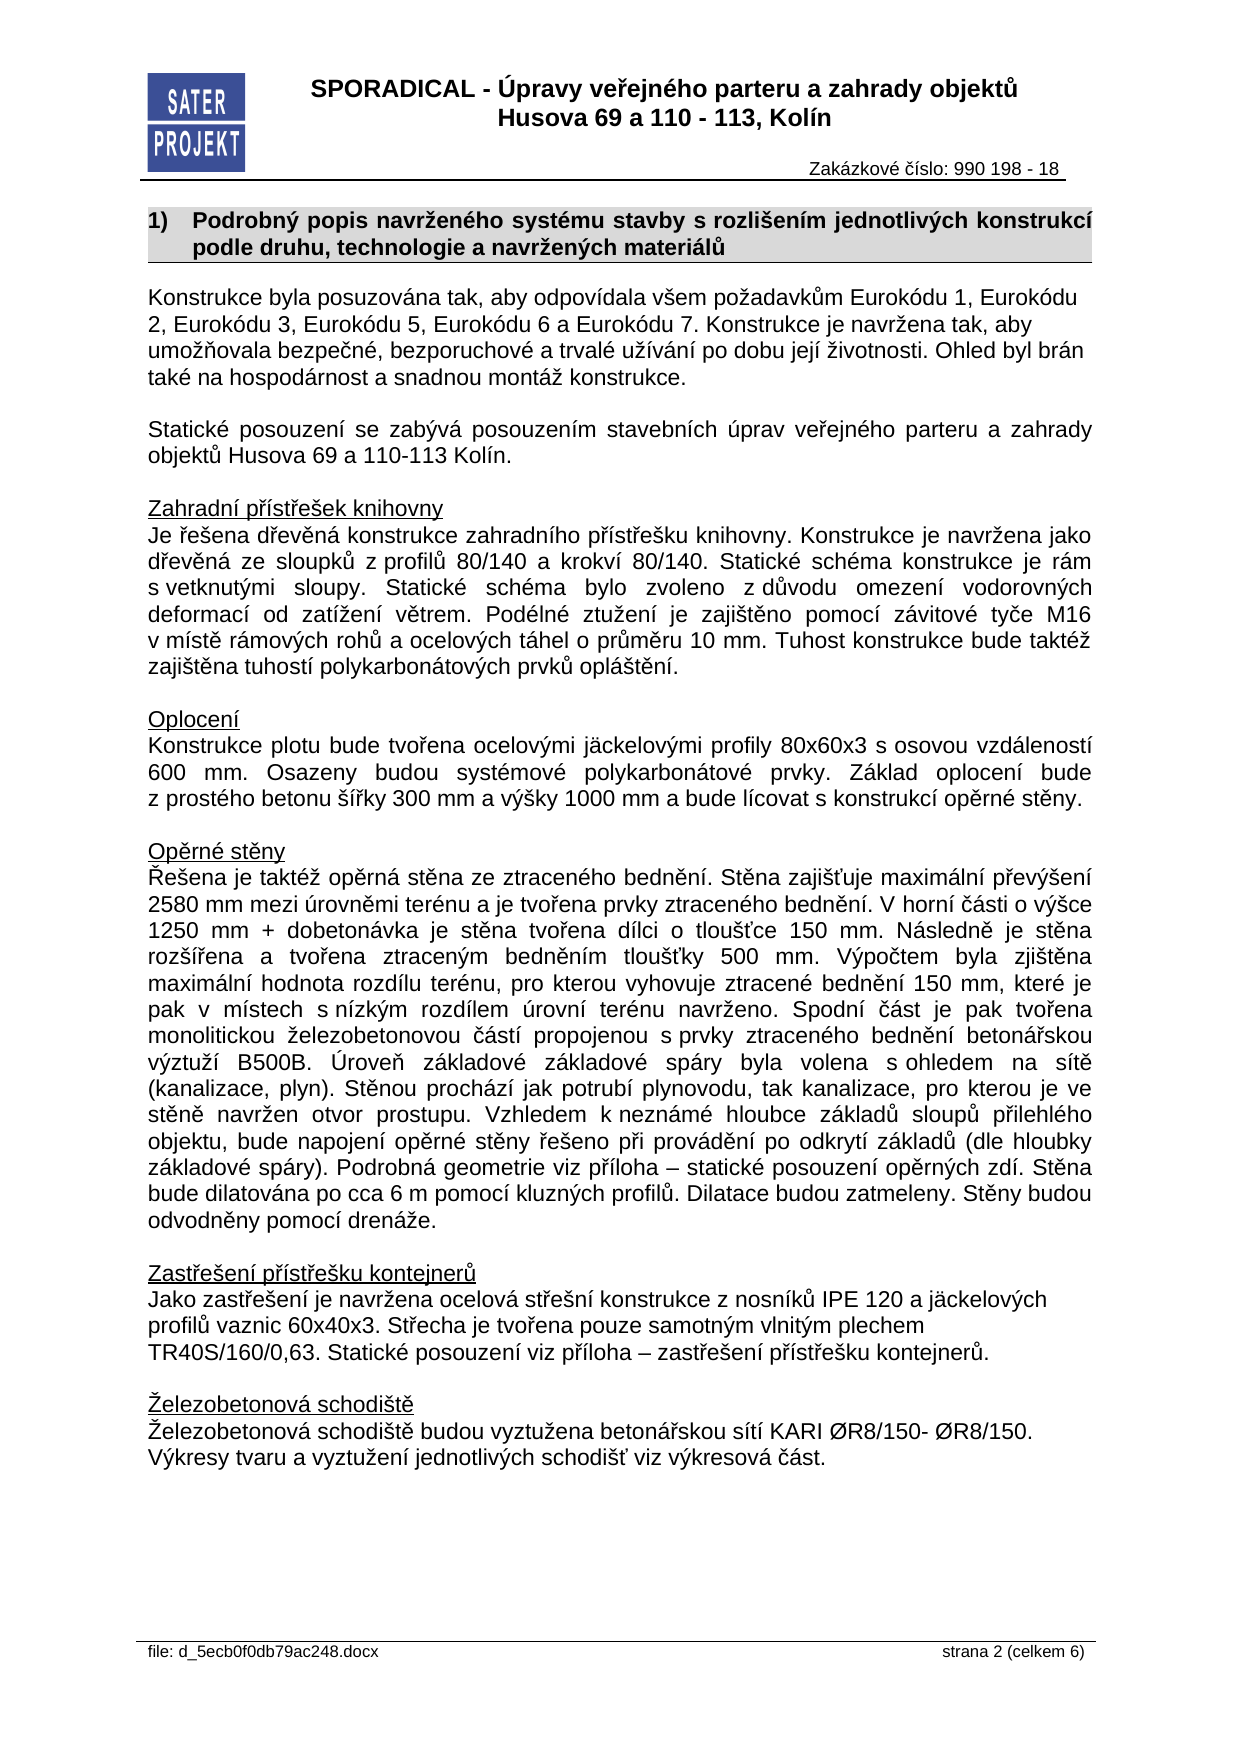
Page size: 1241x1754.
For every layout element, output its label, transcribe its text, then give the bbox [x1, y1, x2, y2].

text Opěrné stěny [148, 838, 1092, 864]
text Zahradní přístřešek knihovny [148, 495, 1092, 522]
text Zastřešení přístřešku kontejnerů [148, 1259, 1092, 1286]
text Řešena je taktéž opěrná stěna ze ztraceného bednění. Stěna zajišťuje maximální převýšení 2580 mm mezi úrovněmi terénu a je tvořena prvky ztraceného bednění. V horní části o výšce 1250 mm + dobetonávka je stěna tvořena dílci o tloušťce 150 mm. Následně je stěna rozšířena a tvořena ztraceným bedněním tloušťky 500 mm. Výpočtem byla zjištěna maximální hodnota rozdílu terénu, pro kterou vyhovuje ztracené bednění 150 mm, které je pak v místech s nízkým rozdílem úrovní terénu navrženo. Spodní část je pak tvořena monolitickou železobetonovou částí propojenou s prvky ztraceného bednění betonářskou výztuží B500B. Úroveň základové základové spáry byla volena s ohledem na sítě (kanalizace, plyn). Stěnou prochází jak potrubí plynovodu, tak kanalizace, pro kterou je ve stěně navržen otvor prostupu. Vzhledem k neznámé hloubce základů sloupů přilehlého objektu, bude napojení opěrné stěny řešeno při provádění po odkrytí základů (dle hloubky základové spáry). Podrobná geometrie viz příloha – statické posouzení opěrných zdí. Stěna bude dilatována po cca 6 m pomocí kluzných profilů. Dilatace budou zatmeleny. Stěny budou odvodněny pomocí drenáže. [148, 864, 1092, 1233]
text Jako zastřešení je navržena ocelová střešní konstrukce z nosníků IPE 120 a jäckelových profilů vaznic 60x40x3. Střecha je tvořena pouze samotným vlnitým plechem TR40S/160/0,63. Statické posouzení viz příloha – zastřešení přístřešku kontejnerů. [148, 1286, 1092, 1365]
text Železobetonová schodiště [148, 1391, 1092, 1418]
picture [147, 73, 246, 172]
text Je řešena dřevěná konstrukce zahradního přístřešku knihovny. Konstrukce je navržena jako dřevěná ze sloupků z profilů 80/140 a krokví 80/140. Statické schéma konstrukce je rám s vetknutými sloupy. Statické schéma bylo zvoleno z důvodu omezení vodorovných deformací od zatížení větrem. Podélné ztužení je zajištěno pomocí závitové tyče M16 v místě rámových rohů a ocelových táhel o průměru 10 mm. Tuhost konstrukce bude taktéž zajištěna tuhostí polykarbonátových prvků opláštění. [148, 522, 1092, 680]
text Konstrukce plotu bude tvořena ocelovými jäckelovými profily 80x60x3 s osovou vzdáleností 600 mm. Osazeny budou systémové polykarbonátové prvky. Základ oplocení bude z prostého betonu šířky 300 mm a výšky 1000 mm a bude lícovat s konstrukcí opěrné stěny. [148, 732, 1092, 811]
text Statické posouzení se zabývá posouzením stavebních úprav veřejného parteru a zahrady objektů Husova 69 a 110-113 Kolín. [148, 416, 1092, 469]
subtitle Podrobný popis navrženého systému stavby s rozlišením jednotlivých konstrukcí podle druhu, technologie a navržených materiálů [148, 207, 1092, 262]
text Oplocení [148, 706, 1092, 732]
text Železobetonová schodiště budou vyztužena betonářskou sítí KARI ØR8/150- ØR8/150. Výkresy tvaru a vyztužení jednotlivých schodišť viz výkresová část. [148, 1418, 1092, 1470]
text Konstrukce byla posuzována tak, aby odpovídala všem požadavkům Eurokódu 1, Eurokódu 2, Eurokódu 3, Eurokódu 5, Eurokódu 6 a Eurokódu 7. Konstrukce je navržena tak, aby umožňovala bezpečné, bezporuchové a trvalé užívání po dobu její životnosti. Ohled byl brán také na hospodárnost a snadnou montáž konstrukce. [148, 284, 1092, 390]
